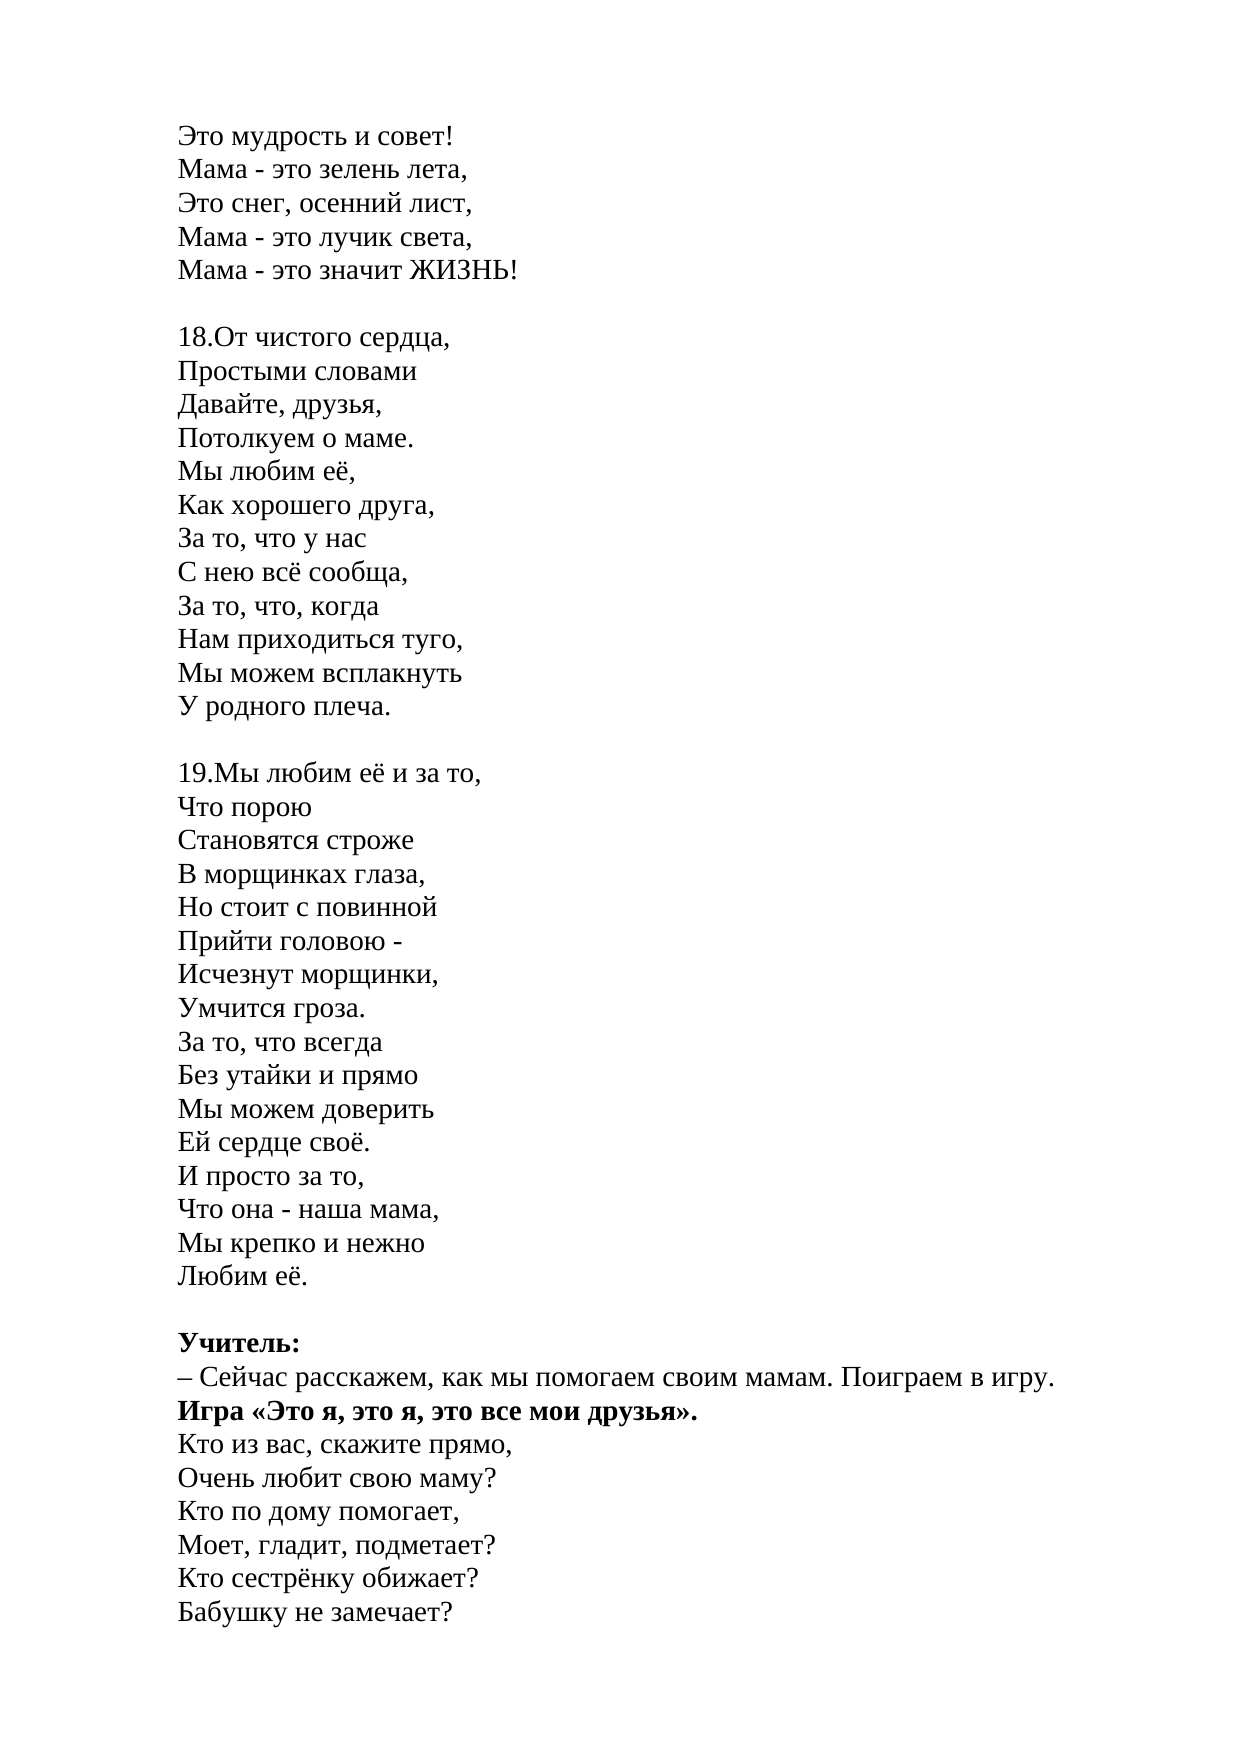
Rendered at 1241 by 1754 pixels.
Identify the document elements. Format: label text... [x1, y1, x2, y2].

text Кто по дому помогает, [177, 1493, 1152, 1527]
text 18.От чистого сердца, Простыми словами Давайте, друзья, Потолкуем о маме. Мы любим её, Как хорошего друга, За то, что у нас С нею всё сообща, За то, что, когда Нам приходиться туго, Мы можем всплакнуть У родного плеча. [177, 319, 1152, 722]
text Бабушку не замечает? [177, 1594, 1152, 1627]
text Кто из вас, скажите прямо, [177, 1426, 1152, 1460]
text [177, 118, 1152, 286]
text Учитель: [177, 1326, 1152, 1359]
text Игра «Это я, это я, это все мои друзья». [177, 1393, 1152, 1426]
text – Сейчас расскажем, как мы помогаем своим мамам. Поиграем в игру. [177, 1359, 1152, 1393]
text Моет, гладит, подметает? [177, 1527, 1152, 1560]
text Очень любит свою маму? [177, 1460, 1152, 1493]
text 19.Мы любим её и за то, Что порою Становятся строже В морщинках глаза, Но стоит с повинной Прийти головою - Исчезнут морщинки, Умчится гроза. За то, что всегда Без утайки и прямо Мы можем доверить Ей сердце своё. И просто за то, Что она - наша мама, Мы крепко и нежно Любим её. [177, 722, 1152, 1292]
text Кто сестрёнку обижает? [177, 1560, 1152, 1594]
